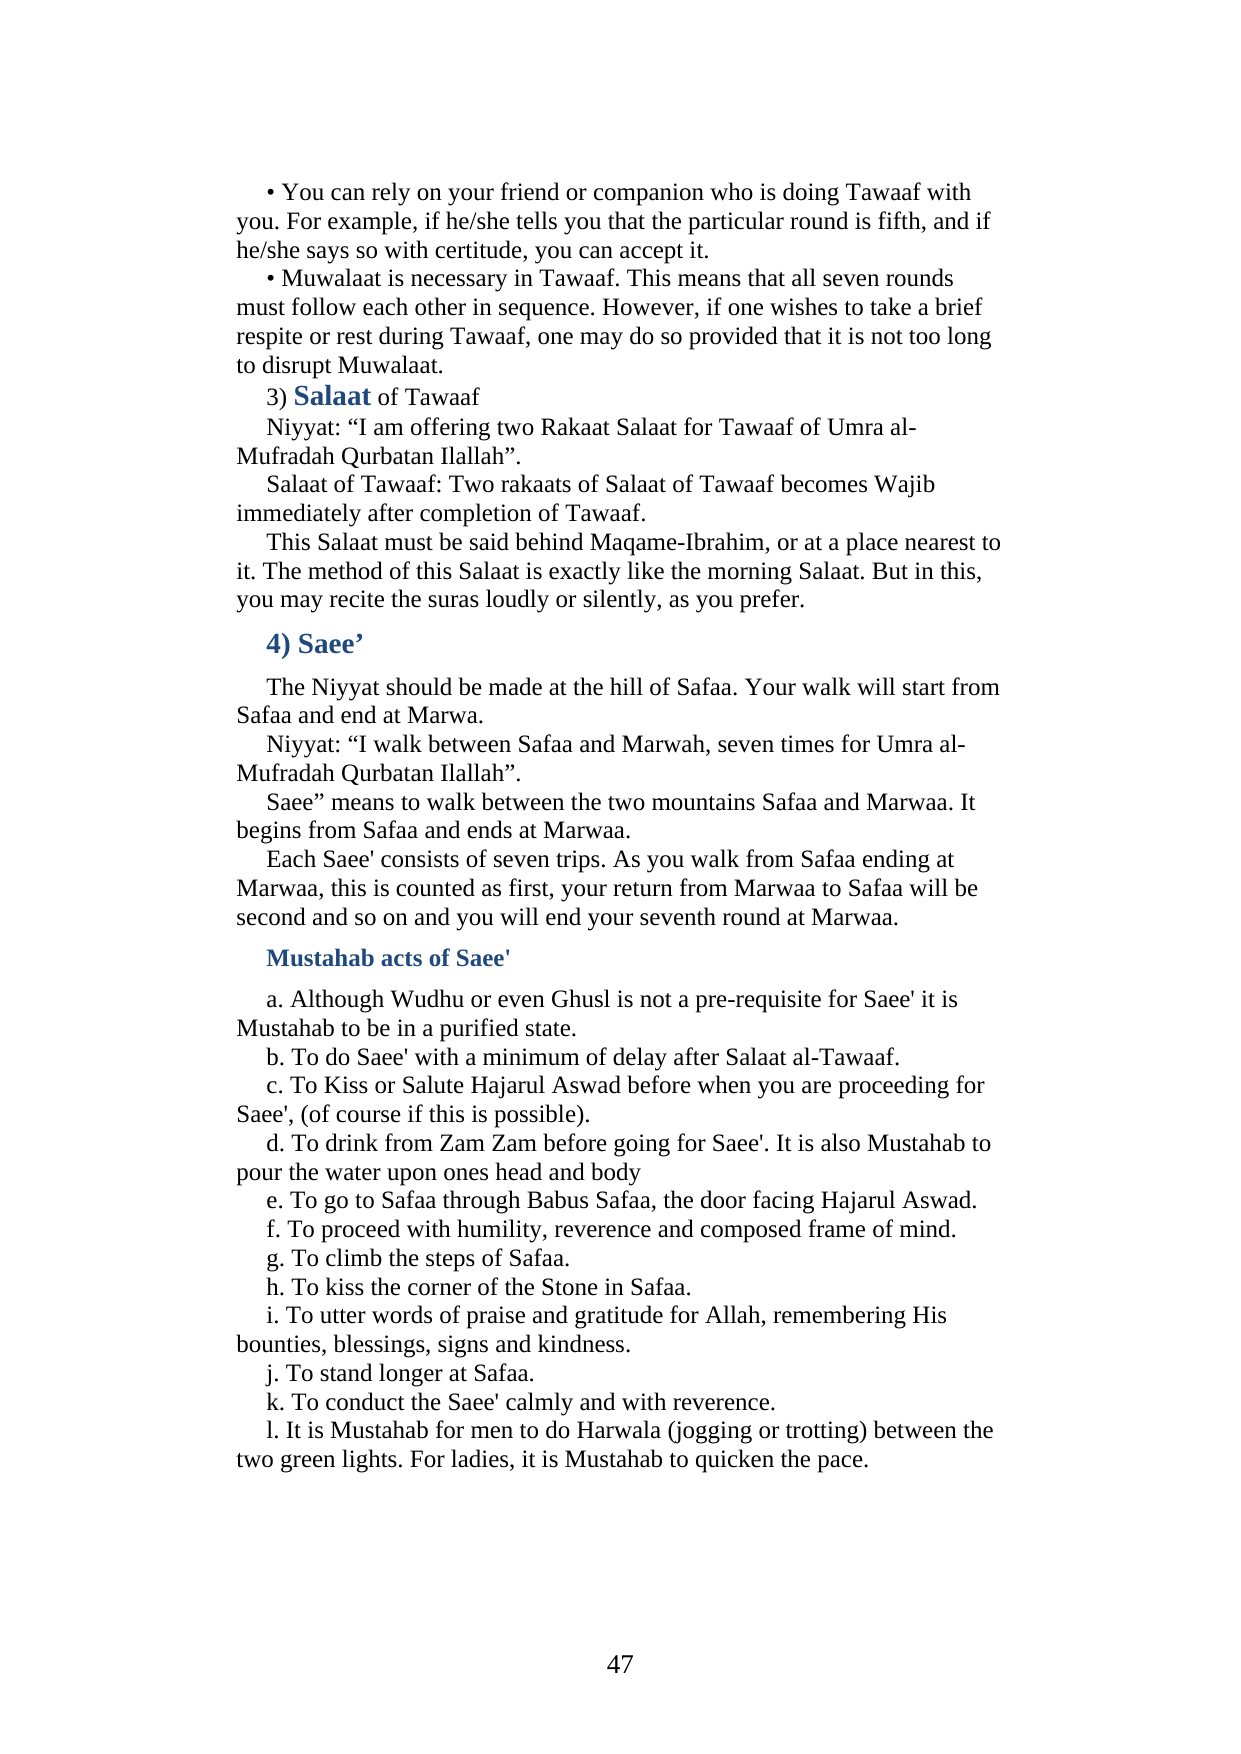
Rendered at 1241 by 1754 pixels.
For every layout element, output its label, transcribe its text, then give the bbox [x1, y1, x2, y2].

text l. It is Mustahab for men to do Harwala (jogging or trotting) between the two green lights. For ladies, it is Mustahab to quicken the pace. [236, 1416, 1004, 1473]
text Each Saee' consists of seven trips. As you walk from Safaa ending at Marwaa, this is counted as first, your return from Marwaa to Safaa will be second and so on and you will end your seventh round at Marwaa. [236, 844, 1004, 931]
text j. To stand longer at Safaa. [236, 1358, 1004, 1387]
text 3) Salaat of Tawaaf [236, 378, 1004, 412]
text d. To drink from Zam Zam before going for Saee'. It is also Mustahab to pour the water upon ones head and body [236, 1128, 1004, 1186]
text b. To do Saee' with a minimum of delay after Salaat al-Tawaaf. [236, 1042, 1004, 1071]
text k. To conduct the Saee' calmly and with reverence. [236, 1387, 1004, 1416]
text g. To climb the steps of Safaa. [236, 1243, 1004, 1272]
text • You can rely on your friend or companion who is doing Tawaaf with you. For example, if he/she tells you that the particular round is fifth, and if he/she says so with certitude, you can accept it. [236, 177, 1004, 263]
text e. To go to Safaa through Babus Safaa, the door facing Hajarul Aswad. [236, 1186, 1004, 1214]
text Salaat of Tawaaf: Two rakaats of Salaat of Tawaaf becomes Wajib immediately after completion of Tawaaf. [236, 469, 1004, 527]
text h. To kiss the corner of the Stone in Safaa. [236, 1272, 1004, 1301]
subtitle Mustahab acts of Saee' [236, 943, 1004, 972]
text The Niyyat should be made at the hill of Safaa. Your walk will start from Safaa and end at Marwa. [236, 672, 1004, 729]
text Niyyat: “I am offering two Rakaat Salaat for Tawaaf of Umra al-Mufradah Qurbatan Ilallah”. [236, 412, 1004, 469]
text Saee” means to walk between the two mountains Safaa and Marwaa. It begins from Safaa and ends at Marwaa. [236, 787, 1004, 844]
text i. To utter words of praise and gratitude for Allah, remembering His bounties, blessings, signs and kindness. [236, 1301, 1004, 1358]
text a. Although Wudhu or even Ghusl is not a pre-requisite for Saee' it is Mustahab to be in a purified state. [236, 984, 1004, 1042]
subtitle 4) Saee’ [236, 626, 1004, 659]
text c. To Kiss or Salute Hajarul Aswad before when you are proceeding for Saee', (of course if this is possible). [236, 1071, 1004, 1128]
text This Salaat must be said behind Maqame-Ibrahim, or at a place nearest to it. The method of this Salaat is exactly like the morning Salaat. But in this, you may recite the suras loudly or silently, as you prefer. [236, 527, 1004, 613]
text Niyyat: “I walk between Safaa and Marwah, seven times for Umra al-Mufradah Qurbatan Ilallah”. [236, 729, 1004, 787]
text • Muwalaat is necessary in Tawaaf. This means that all seven rounds must follow each other in sequence. However, if one wishes to take a brief respite or rest during Tawaaf, one may do so provided that it is not too long to disrupt Muwalaat. [236, 263, 1004, 378]
text f. To proceed with humility, reverence and composed frame of mind. [236, 1214, 1004, 1243]
